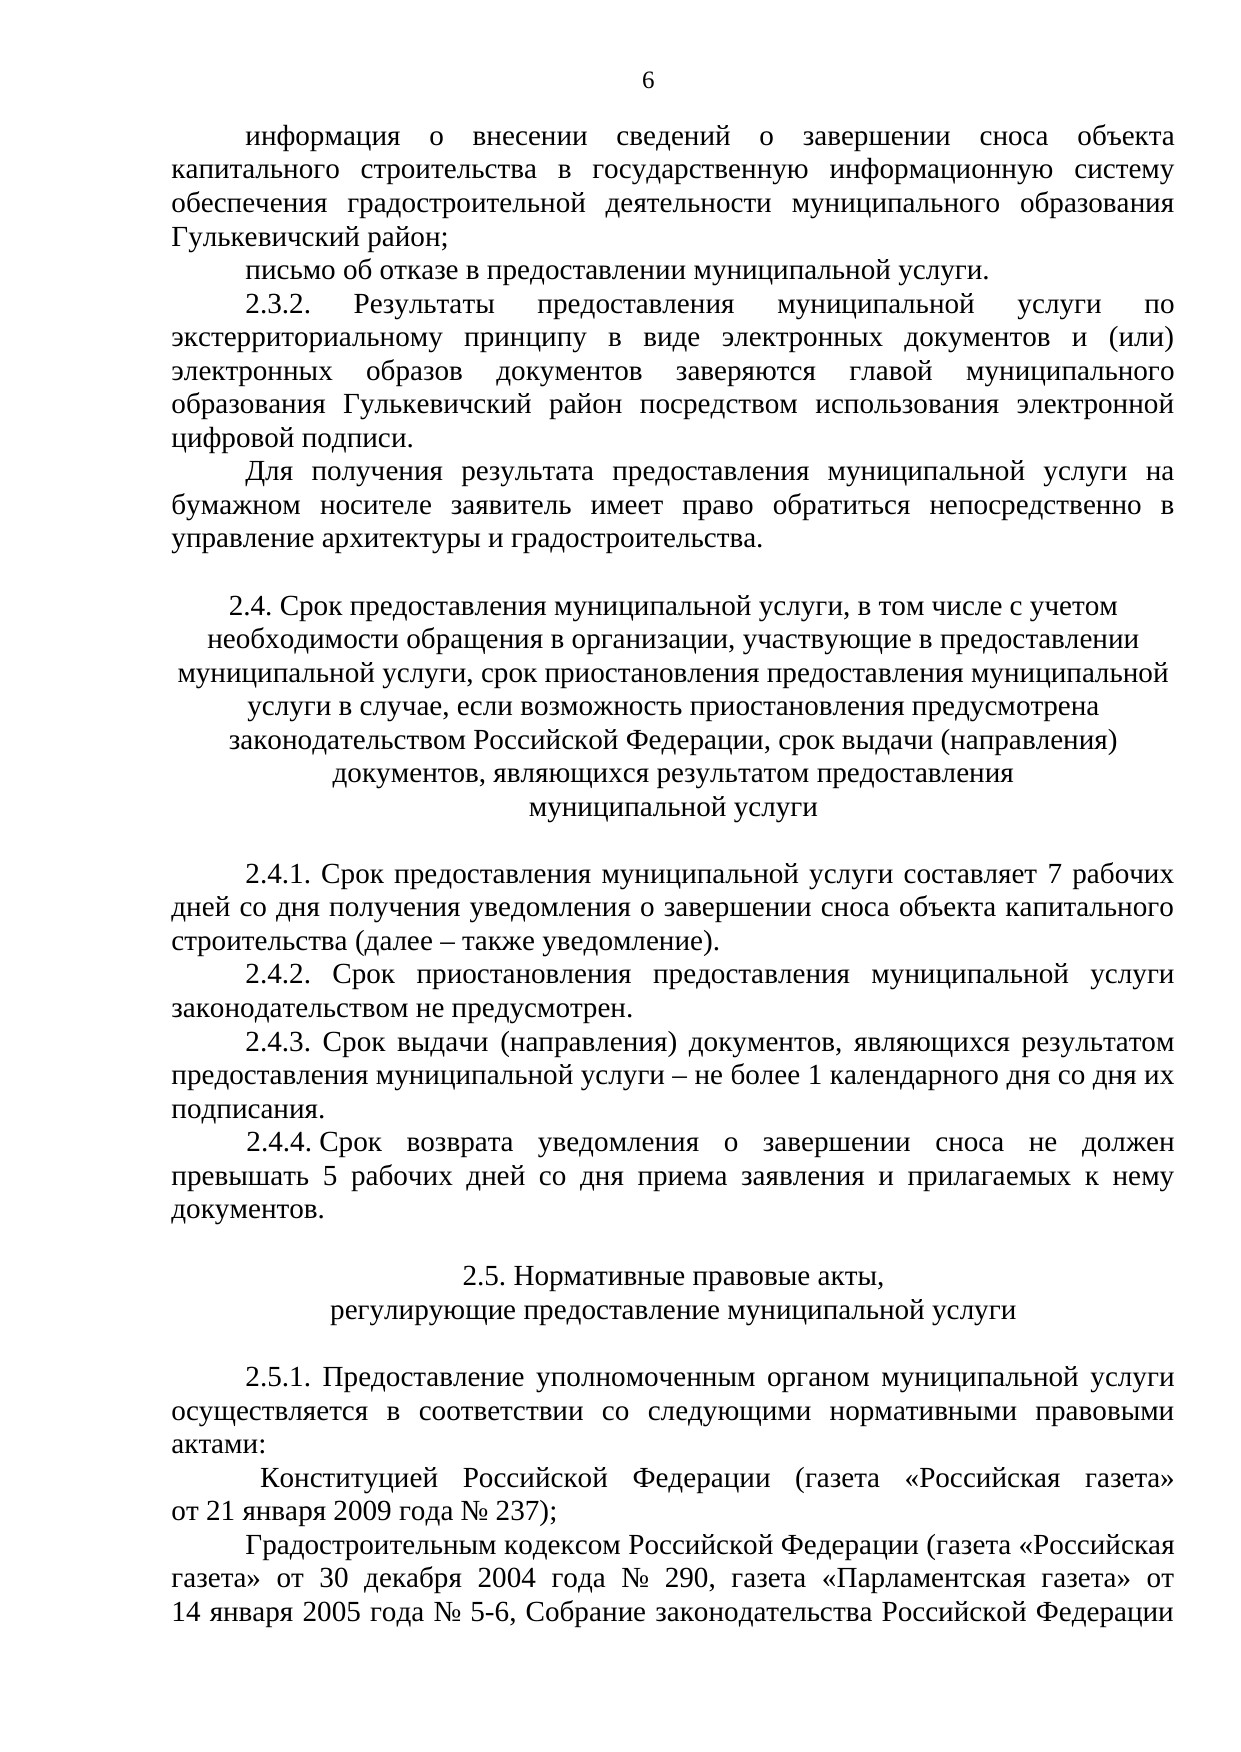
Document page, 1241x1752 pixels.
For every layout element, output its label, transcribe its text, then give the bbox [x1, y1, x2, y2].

text 2.4.1. Срок предоставления муниципальной услуги составляет 7 рабочих дней со дня получения уведомления о завершении сноса объекта капитального строительства (далее – также уведомление). [171, 856, 1175, 957]
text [171, 1527, 1175, 1627]
text 2.4.3. Срок выдачи (направления) документов, являющихся результатом предоставления муниципальной услуги – не более 1 календарного дня со дня их подписания. [171, 1024, 1175, 1124]
text информация о внесении сведений о завершении сноса объекта капитального строительства в государственную информационную систему обеспечения градостроительной деятельности муниципального образования Гулькевичский район; [171, 118, 1175, 252]
text письмо об отказе в предоставлении муниципальной услуги. [171, 252, 1175, 286]
text 2.4. Срок предоставления муниципальной услуги, в том числе с учетом необходимости обращения в организации, участвующие в предоставлении муниципальной услуги, срок приостановления предоставления муниципальной услуги в случае, если возможность приостановления предусмотрена законодательством Российской Федерации, срок выдачи (направления) документов, являющихся результатом предоставления [171, 588, 1175, 789]
text Для получения результата предоставления муниципальной услуги на бумажном носителе заявитель имеет право обратиться непосредственно в управление архитектуры и градостроительства. [171, 453, 1175, 554]
text муниципальной услуги [171, 789, 1175, 822]
text регулирующие предоставление муниципальной услуги [171, 1292, 1175, 1326]
text 2.4.2. Срок приостановления предоставления муниципальной услуги законодательством не предусмотрен. [171, 957, 1175, 1024]
text 2.4.4. Срок возврата уведомления о завершении сноса не должен превышать 5 рабочих дней со дня приема заявления и прилагаемых к нему документов. [171, 1124, 1175, 1225]
text 2.3.2. Результаты предоставления муниципальной услуги по экстерриториальному принципу в виде электронных документов и (или) электронных образов документов заверяются главой муниципального образования Гулькевичский район посредством использования электронной цифровой подписи. [171, 286, 1175, 453]
text 2.5.1. Предоставление уполномоченным органом муниципальной услуги осуществляется в соответствии со следующими нормативными правовыми актами: [171, 1359, 1175, 1460]
text 2.5. Нормативные правовые акты, [171, 1258, 1175, 1292]
text Конституцией Российской Федерации (газета «Российская газета» от 21 января 2009 года № 237); [171, 1460, 1175, 1527]
